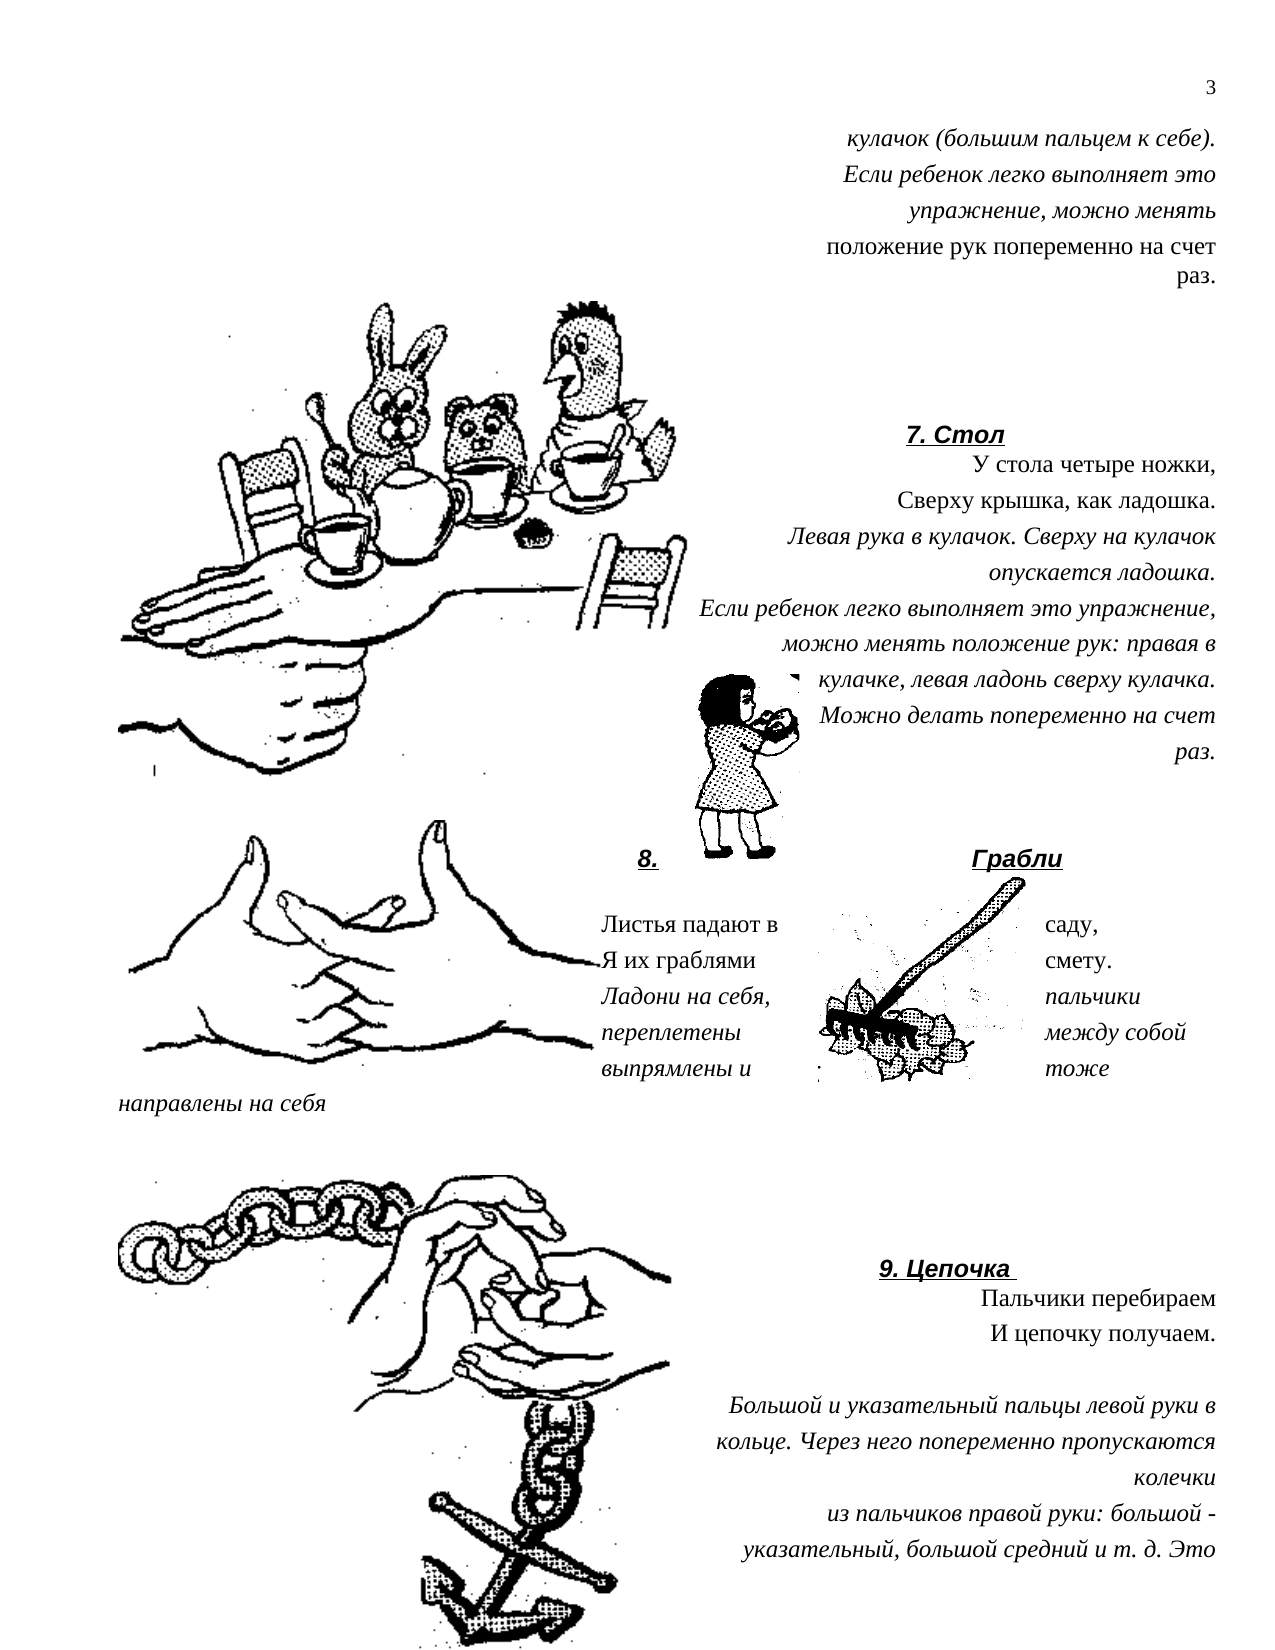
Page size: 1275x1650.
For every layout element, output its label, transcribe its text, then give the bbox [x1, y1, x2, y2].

picture [118, 301, 800, 859]
text Листья падают в саду, Я их граблями смету. [1026, 909, 1216, 973]
text И цепочку получаем. [673, 1318, 1216, 1347]
text 8. Грабли [601, 844, 1216, 873]
text Пальчики перебираем [673, 1283, 1216, 1311]
text Листья падают в саду, Я их граблями смету. [601, 909, 818, 973]
text Если ребенок легко выполняет это упражнение, можно менять положение рук: правая в кулачке, левая ладонь сверху кулачка. Можно делать попеременно на счет раз. [695, 593, 1216, 765]
list раз. [118, 260, 1216, 288]
list положение рук попеременно на счет [118, 231, 1216, 260]
text Левая рука в кулачок. Сверху на кулачок опускается ладошка. [695, 521, 1216, 585]
picture [118, 1175, 673, 1650]
text У стола четыре ножки, [695, 449, 1216, 478]
text Ладони на себя, пальчики переплетены между собой выпрямлены и тоже направлены на себя [118, 981, 1216, 1117]
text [118, 123, 1216, 224]
picture [818, 876, 1026, 1082]
text 9. Цепочка [673, 1254, 1216, 1283]
text 7. Стол [695, 420, 1216, 449]
picture [118, 820, 601, 1066]
text Сверху крышка, как ладошка. [695, 485, 1216, 513]
